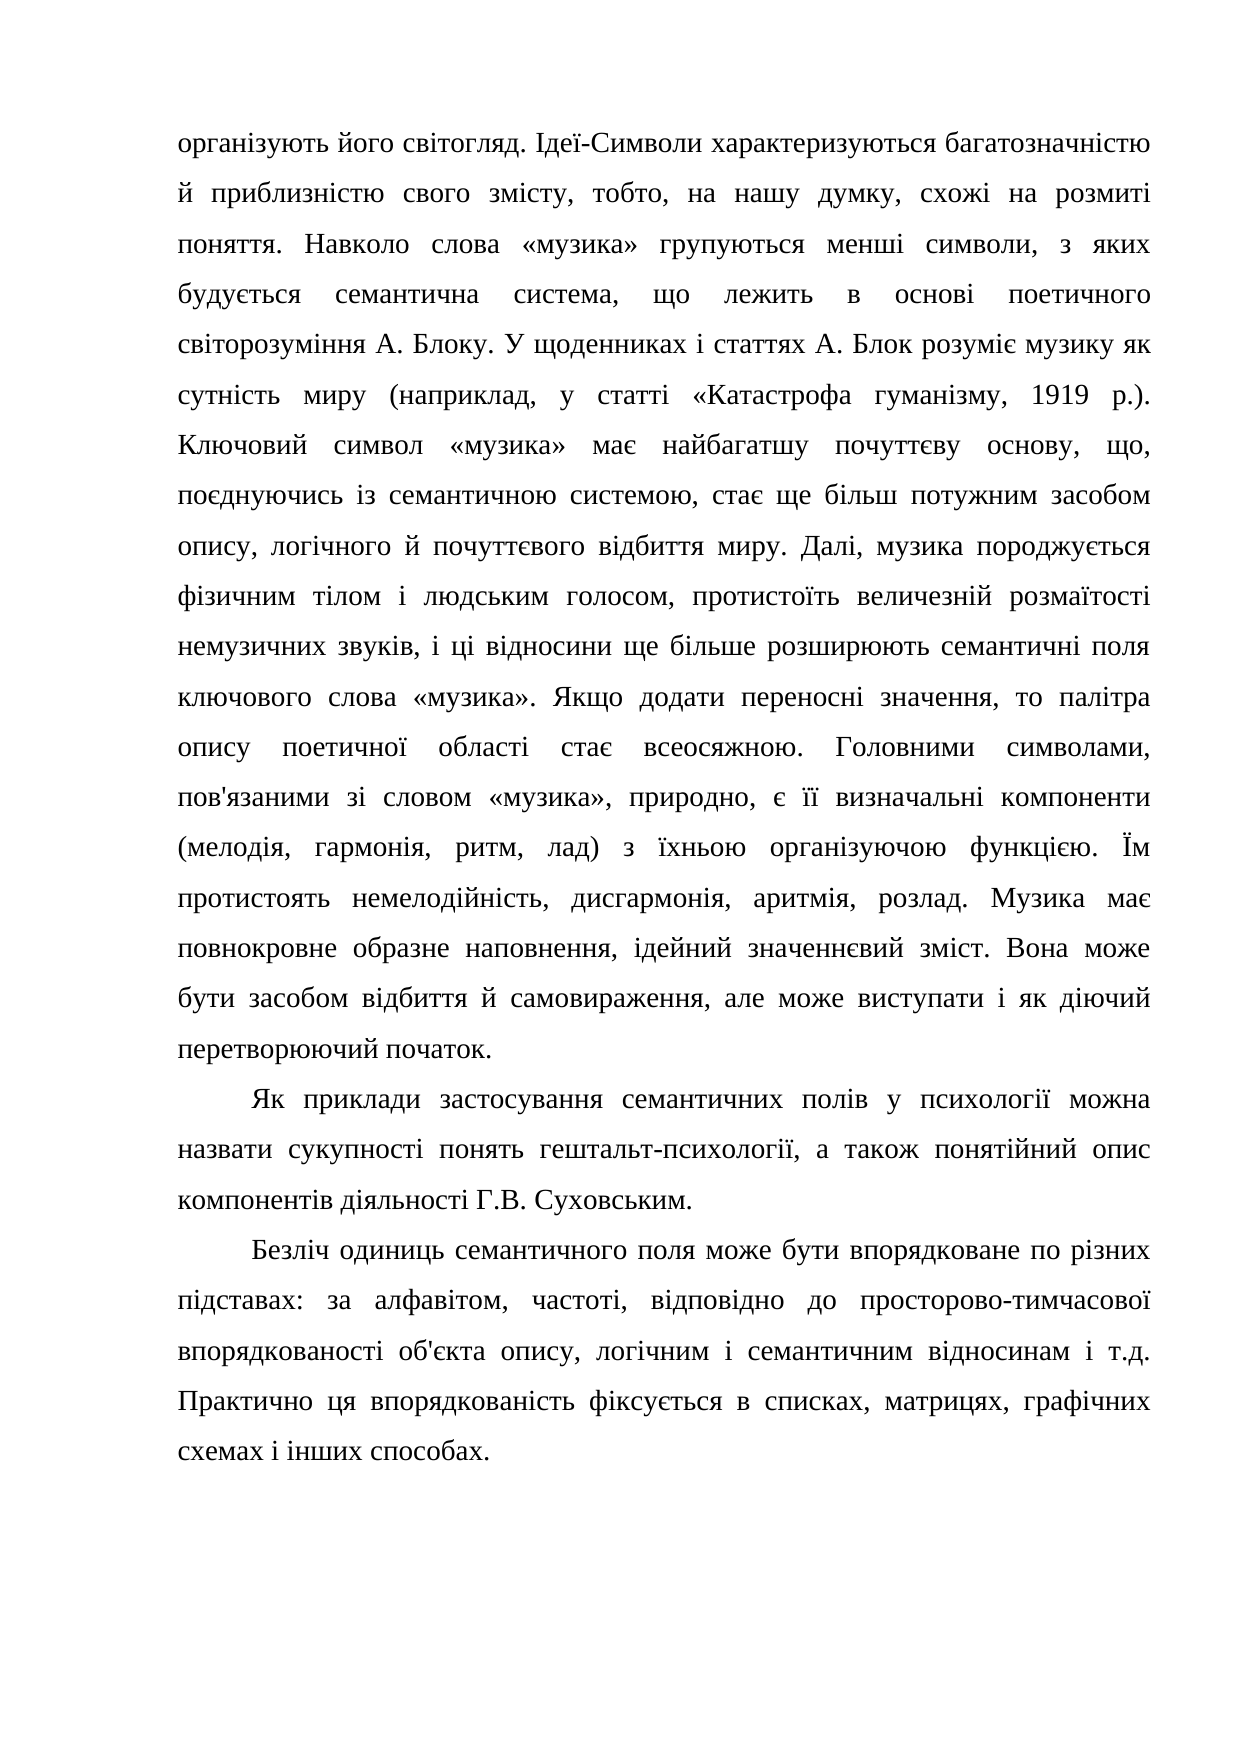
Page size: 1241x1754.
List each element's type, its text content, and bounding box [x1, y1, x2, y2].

text Безліч одиниць семантичного поля може бути впорядковане по різних підставах: за алфавітом, частоті, відповідно до просторово-тимчасової впорядкованості об'єкта опису, логічним і семантичним відносинам і т.д. Практично ця впорядкованість фіксується в списках, матрицях, графічних схемах і інших способах. [177, 1232, 1152, 1467]
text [177, 125, 1152, 1064]
text Як приклади застосування семантичних полів у психології можна назвати сукупності понять гештальт-психології, а також понятійний опис компонентів діяльності Г.В. Суховським. [177, 1081, 1152, 1215]
